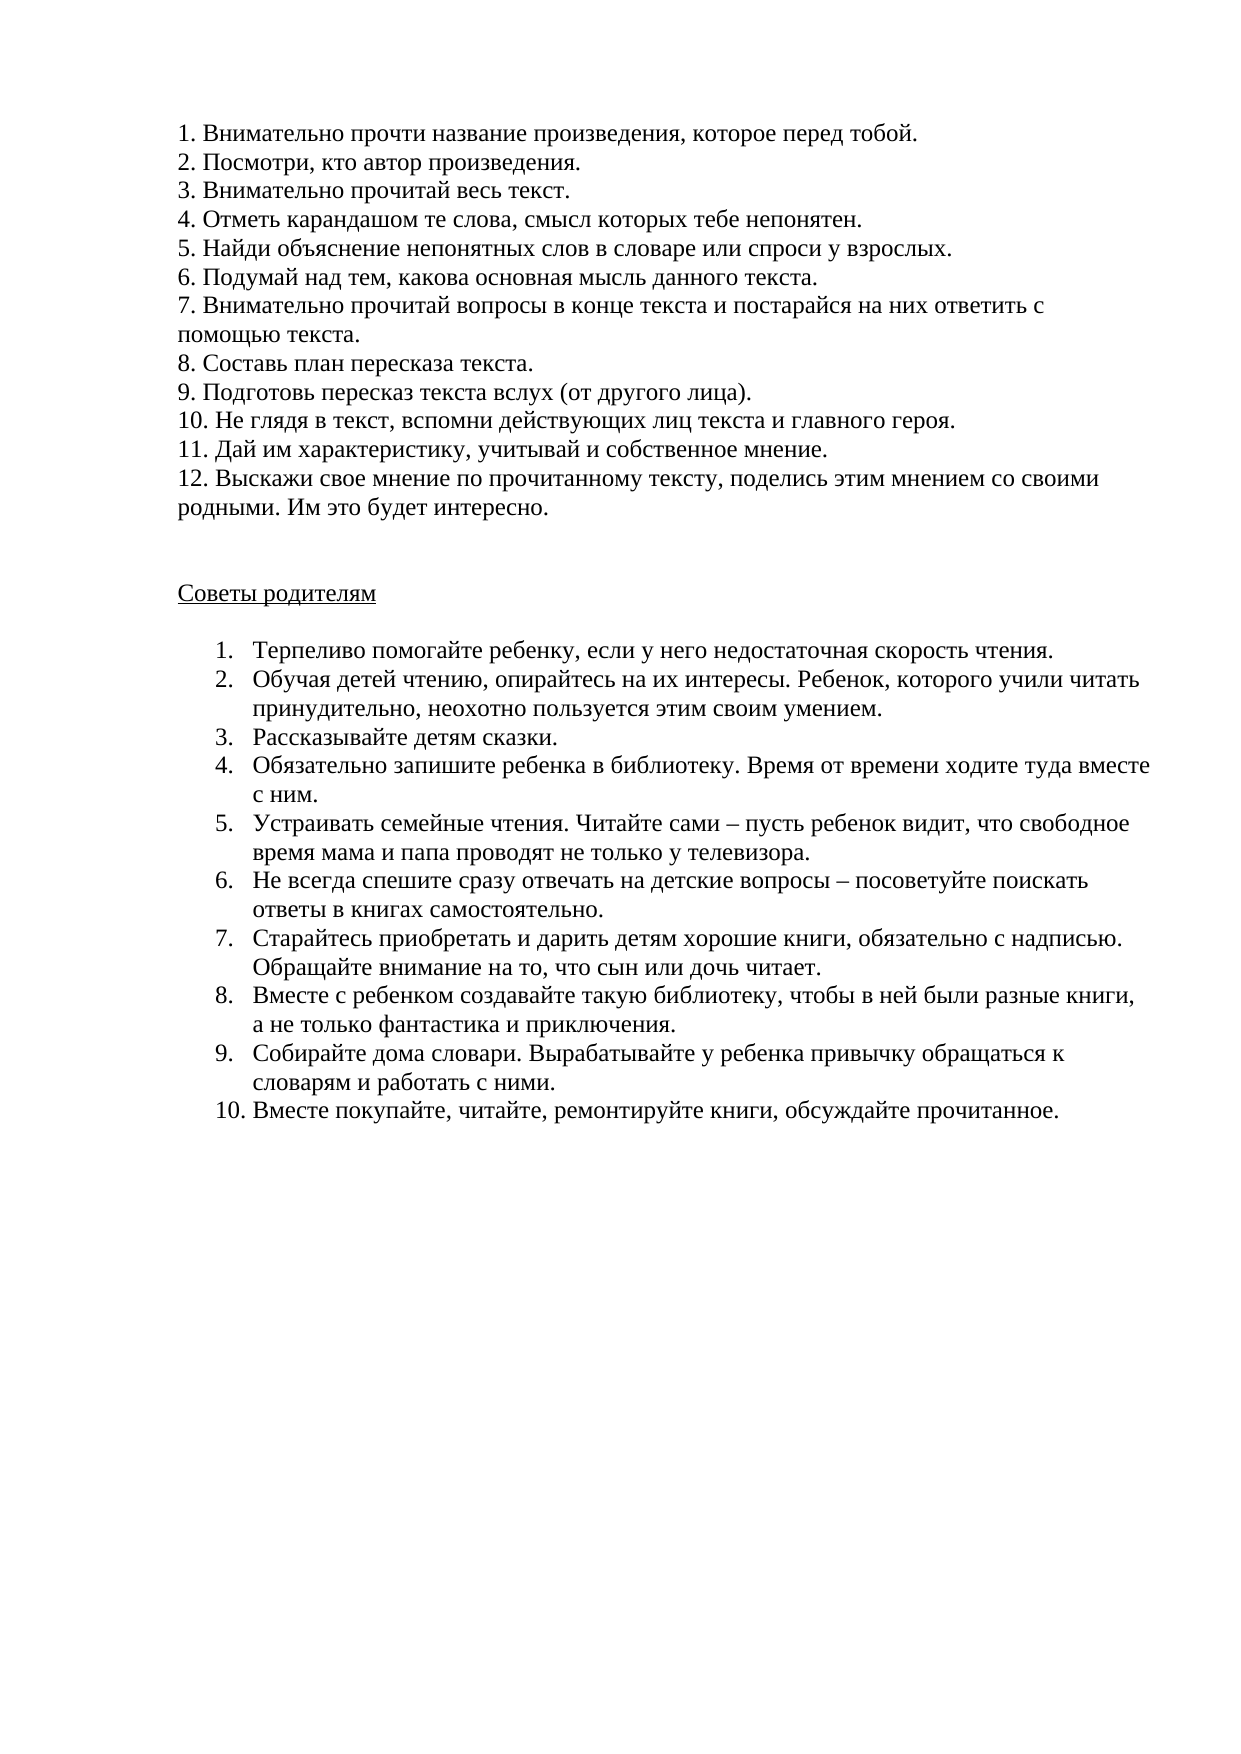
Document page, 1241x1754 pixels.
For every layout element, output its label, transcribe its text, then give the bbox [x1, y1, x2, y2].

text 7. Внимательно прочитай вопросы в конце текста и постарайся на них ответить с помощью текста. [177, 291, 1152, 348]
text 5. Найди объяснение непонятных слов в словаре или спроси у взрослых. [177, 233, 1152, 262]
list Обязательно запишите ребенка в библиотеку. Время от времени ходите туда вместе с ним. [215, 751, 1152, 808]
list Терпеливо помогайте ребенку, если у него недостаточная скорость чтения. [215, 636, 1152, 664]
text Советы родителям [177, 578, 1152, 607]
text 8. Составь план пересказа текста. [177, 348, 1152, 377]
text 3. Внимательно прочитай весь текст. [177, 176, 1152, 204]
list Обучая детей чтению, опирайтесь на их интересы. Ребенок, которого учили читать принудительно, неохотно пользуется этим своим умением. [215, 664, 1152, 722]
text 4. Отметь карандашом те слова, смысл которых тебе непонятен. [177, 204, 1152, 233]
text 12. Выскажи свое мнение по прочитанному тексту, поделись этим мнением со своими родными. Им это будет интересно. [177, 463, 1152, 521]
text 10. Не глядя в текст, вспомни действующих лиц текста и главного героя. [177, 406, 1152, 434]
text 9. Подготовь пересказ текста вслух (от другого лица). [177, 377, 1152, 406]
text 11. Дай им характеристику, учитывай и собственное мнение. [177, 434, 1152, 463]
list Устраивать семейные чтения. Читайте сами – пусть ребенок видит, что свободное время мама и папа проводят не только у телевизора. [215, 808, 1152, 866]
list Вместе покупайте, читайте, ремонтируйте книги, обсуждайте прочитанное. [215, 1096, 1152, 1124]
text 2. Посмотри, кто автор произведения. [177, 147, 1152, 176]
text 6. Подумай над тем, какова основная мысль данного текста. [177, 262, 1152, 291]
list Рассказывайте детям сказки. [215, 722, 1152, 751]
list Не всегда спешите сразу отвечать на детские вопросы – посоветуйте поискать ответы в книгах самостоятельно. [215, 866, 1152, 923]
text 1. Внимательно прочти название произведения, которое перед тобой. [177, 118, 1152, 147]
list Собирайте дома словари. Вырабатывайте у ребенка привычку обращаться к словарям и работать с ними. [215, 1038, 1152, 1096]
list Вместе с ребенком создавайте такую библиотеку, чтобы в ней были разные книги, а не только фантастика и приключения. [215, 981, 1152, 1038]
list Старайтесь приобретать и дарить детям хорошие книги, обязательно с надписью. Обращайте внимание на то, что сын или дочь читает. [215, 923, 1152, 981]
